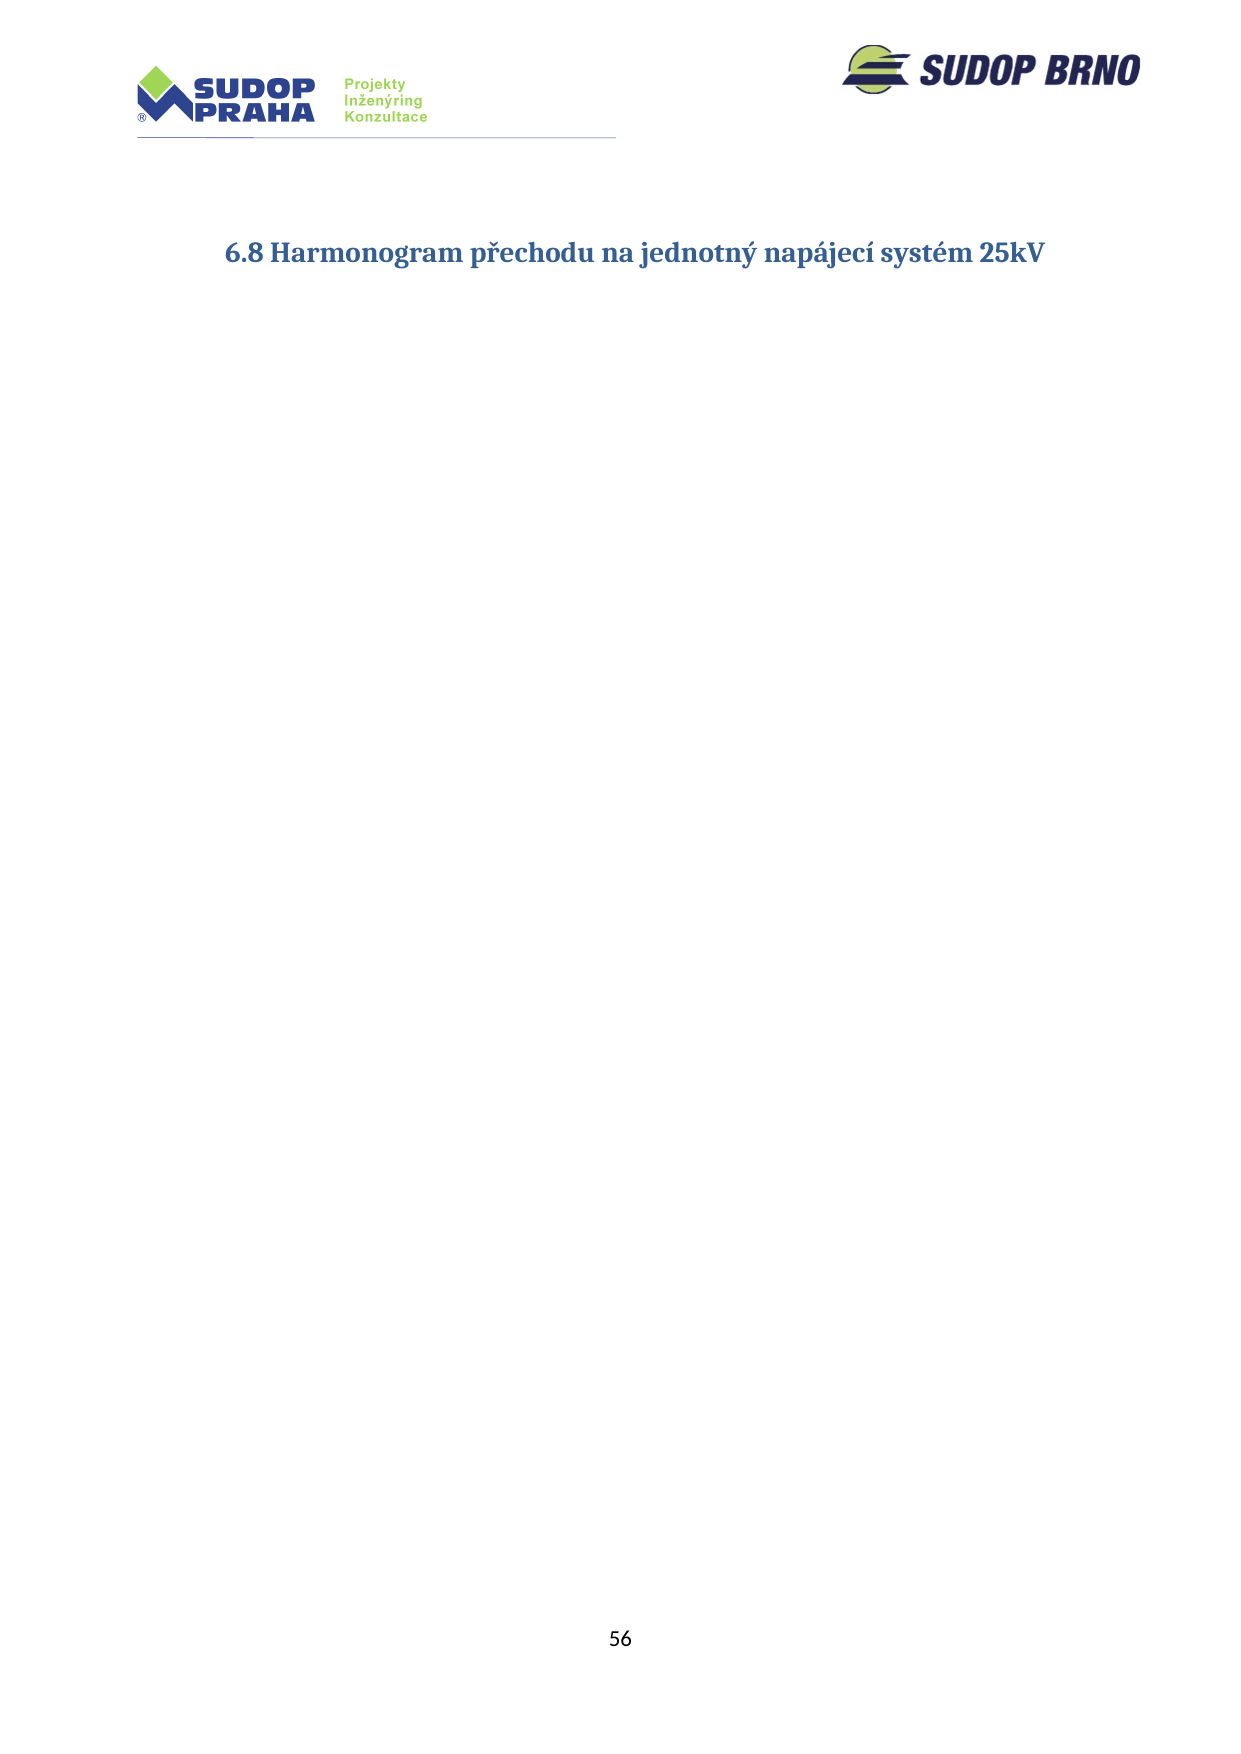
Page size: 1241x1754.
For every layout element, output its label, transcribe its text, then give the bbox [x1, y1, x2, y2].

picture [137, 65, 435, 126]
subtitle 6.8 Harmonogram přechodu na jednotný napájecí systém 25kV [225, 236, 1090, 269]
picture [841, 45, 1149, 96]
